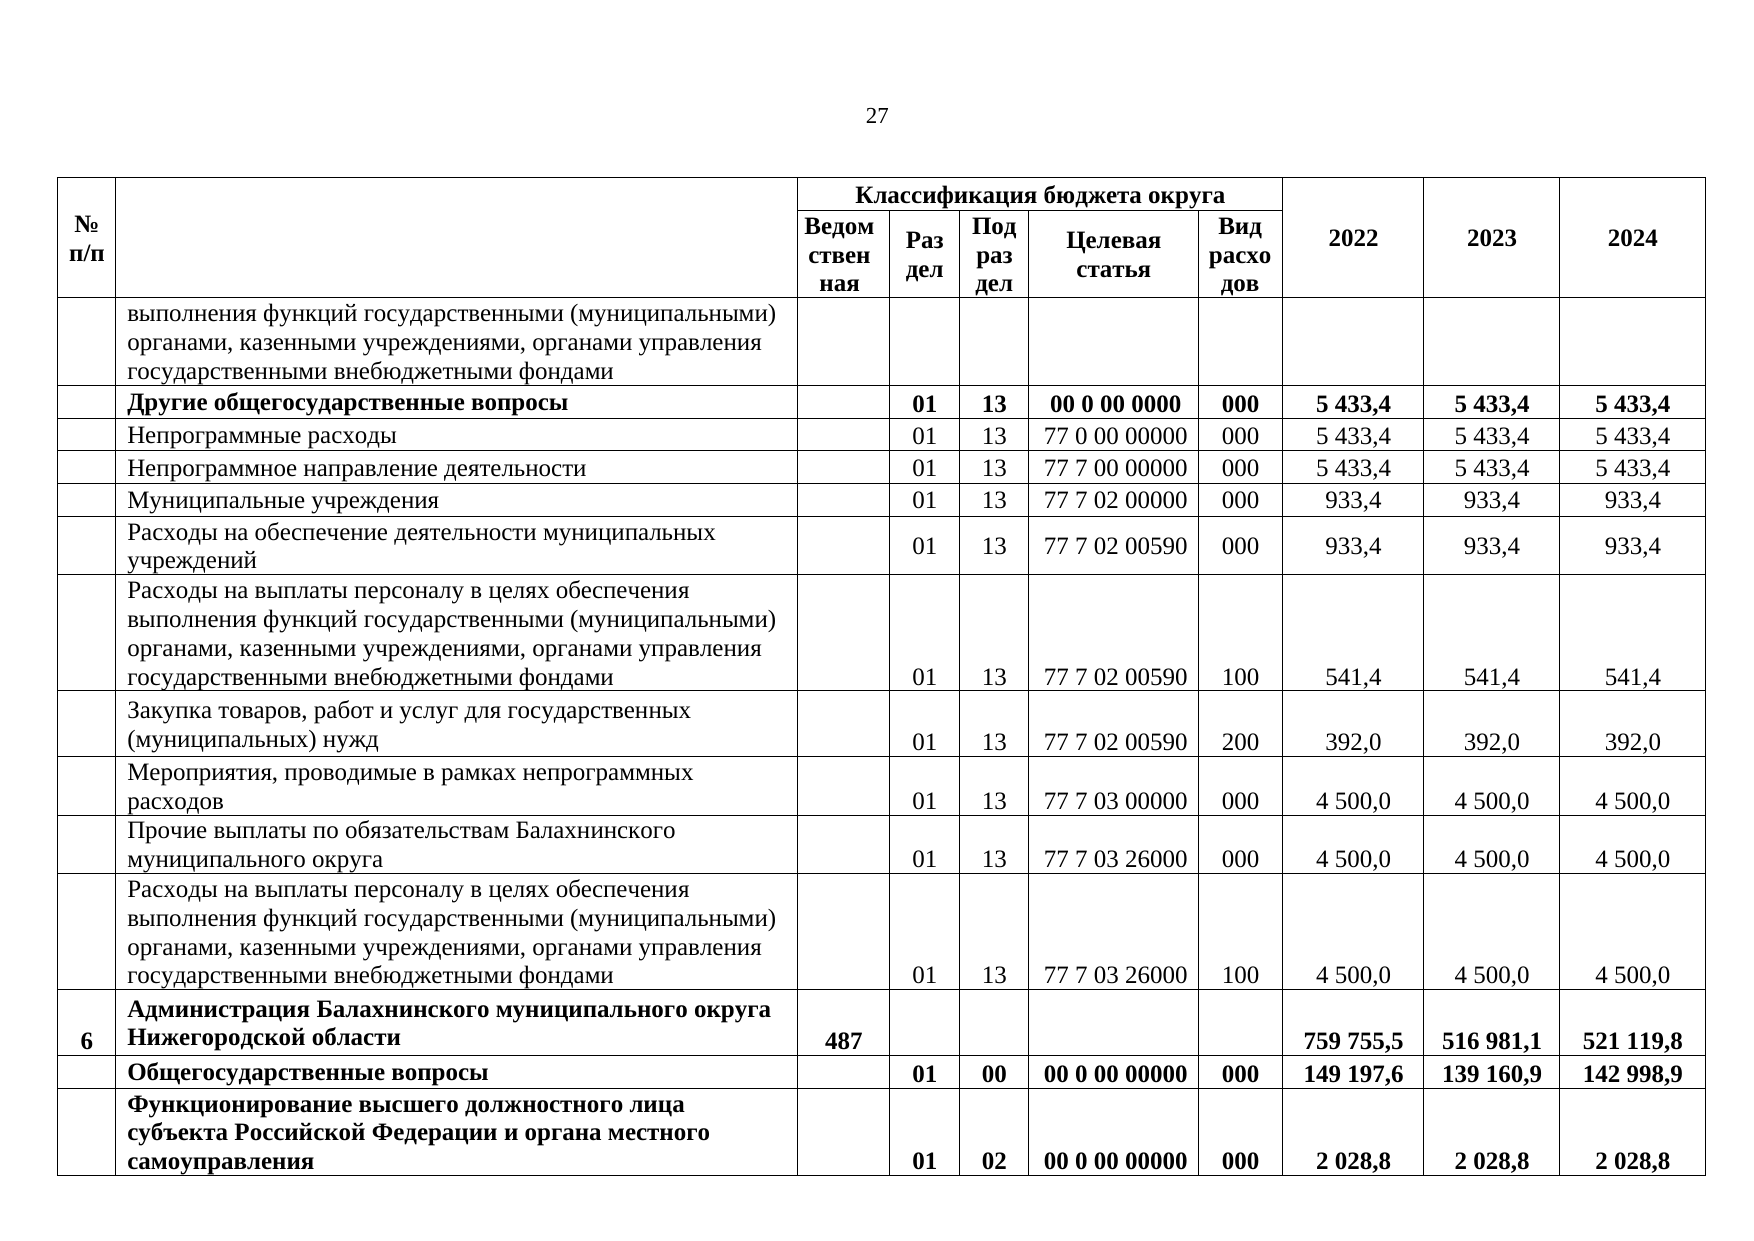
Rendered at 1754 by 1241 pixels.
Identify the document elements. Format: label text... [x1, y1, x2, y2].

table_cell Вид расхо дов [1199, 211, 1282, 297]
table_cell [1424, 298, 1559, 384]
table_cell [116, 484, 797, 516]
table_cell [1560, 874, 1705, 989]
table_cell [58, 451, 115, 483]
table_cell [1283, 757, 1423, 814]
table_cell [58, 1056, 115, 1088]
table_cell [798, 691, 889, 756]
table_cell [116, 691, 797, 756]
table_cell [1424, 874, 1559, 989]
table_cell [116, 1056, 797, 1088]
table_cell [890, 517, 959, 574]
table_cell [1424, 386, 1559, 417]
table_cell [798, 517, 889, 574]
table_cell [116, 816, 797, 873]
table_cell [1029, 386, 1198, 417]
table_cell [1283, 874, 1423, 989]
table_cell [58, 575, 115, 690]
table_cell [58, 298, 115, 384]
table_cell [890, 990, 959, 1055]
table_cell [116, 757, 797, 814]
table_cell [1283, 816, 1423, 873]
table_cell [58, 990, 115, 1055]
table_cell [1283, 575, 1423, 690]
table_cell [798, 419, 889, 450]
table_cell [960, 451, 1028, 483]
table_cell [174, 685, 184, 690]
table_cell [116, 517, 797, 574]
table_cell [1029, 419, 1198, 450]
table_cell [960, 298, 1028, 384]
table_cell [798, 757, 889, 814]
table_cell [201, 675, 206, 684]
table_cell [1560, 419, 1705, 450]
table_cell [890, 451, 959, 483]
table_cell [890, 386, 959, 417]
table_header [116, 178, 797, 297]
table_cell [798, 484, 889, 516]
table_cell Целевая статья [1029, 211, 1198, 297]
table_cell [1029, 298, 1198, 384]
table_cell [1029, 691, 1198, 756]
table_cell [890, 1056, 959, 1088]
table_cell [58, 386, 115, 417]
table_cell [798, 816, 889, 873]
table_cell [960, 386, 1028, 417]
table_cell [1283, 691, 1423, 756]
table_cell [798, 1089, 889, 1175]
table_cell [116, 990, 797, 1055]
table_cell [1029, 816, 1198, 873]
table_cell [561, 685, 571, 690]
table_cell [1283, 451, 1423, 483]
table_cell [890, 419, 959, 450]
table_cell Ведом ствен ная [798, 211, 889, 297]
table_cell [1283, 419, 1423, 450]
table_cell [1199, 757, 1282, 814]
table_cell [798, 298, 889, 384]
table_header 2023 [1424, 178, 1559, 297]
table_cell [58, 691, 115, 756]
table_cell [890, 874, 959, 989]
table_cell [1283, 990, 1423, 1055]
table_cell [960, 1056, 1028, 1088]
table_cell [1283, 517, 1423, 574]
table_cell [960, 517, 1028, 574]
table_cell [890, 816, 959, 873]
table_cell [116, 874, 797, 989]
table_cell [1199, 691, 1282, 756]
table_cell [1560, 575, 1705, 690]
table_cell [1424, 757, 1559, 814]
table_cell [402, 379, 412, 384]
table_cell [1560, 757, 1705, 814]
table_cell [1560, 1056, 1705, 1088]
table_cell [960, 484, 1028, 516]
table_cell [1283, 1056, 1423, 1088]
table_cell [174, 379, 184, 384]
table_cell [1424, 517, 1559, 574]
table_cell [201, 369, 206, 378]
table_header 2022 [1283, 178, 1423, 297]
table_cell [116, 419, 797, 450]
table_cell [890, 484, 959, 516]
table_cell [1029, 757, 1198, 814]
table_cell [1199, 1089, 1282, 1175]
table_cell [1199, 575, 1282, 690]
table_cell Раз дел [890, 211, 959, 297]
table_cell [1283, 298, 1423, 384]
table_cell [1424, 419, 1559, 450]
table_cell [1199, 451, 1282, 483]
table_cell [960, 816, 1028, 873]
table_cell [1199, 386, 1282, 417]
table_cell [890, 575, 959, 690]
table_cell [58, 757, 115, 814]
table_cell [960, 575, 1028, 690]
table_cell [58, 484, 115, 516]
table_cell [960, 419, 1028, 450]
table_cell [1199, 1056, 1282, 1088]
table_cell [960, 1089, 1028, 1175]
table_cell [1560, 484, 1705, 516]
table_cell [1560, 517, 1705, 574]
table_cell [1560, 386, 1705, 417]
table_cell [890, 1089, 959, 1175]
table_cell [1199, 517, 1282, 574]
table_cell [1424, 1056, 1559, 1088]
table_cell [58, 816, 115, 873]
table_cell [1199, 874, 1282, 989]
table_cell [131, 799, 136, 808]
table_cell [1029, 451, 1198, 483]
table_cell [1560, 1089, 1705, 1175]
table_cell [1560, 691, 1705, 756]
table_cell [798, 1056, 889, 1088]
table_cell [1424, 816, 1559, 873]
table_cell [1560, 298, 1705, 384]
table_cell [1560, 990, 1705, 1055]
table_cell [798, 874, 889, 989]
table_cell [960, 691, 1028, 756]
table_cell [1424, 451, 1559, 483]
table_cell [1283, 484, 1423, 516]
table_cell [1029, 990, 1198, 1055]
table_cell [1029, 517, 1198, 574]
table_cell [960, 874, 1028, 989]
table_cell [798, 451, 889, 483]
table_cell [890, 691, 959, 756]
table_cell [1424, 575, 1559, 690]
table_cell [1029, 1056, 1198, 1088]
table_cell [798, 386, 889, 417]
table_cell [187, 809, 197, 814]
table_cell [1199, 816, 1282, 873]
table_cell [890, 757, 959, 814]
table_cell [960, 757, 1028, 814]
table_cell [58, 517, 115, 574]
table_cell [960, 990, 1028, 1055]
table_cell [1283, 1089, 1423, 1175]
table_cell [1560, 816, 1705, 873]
table_header Классификация бюджета округа [798, 178, 1282, 210]
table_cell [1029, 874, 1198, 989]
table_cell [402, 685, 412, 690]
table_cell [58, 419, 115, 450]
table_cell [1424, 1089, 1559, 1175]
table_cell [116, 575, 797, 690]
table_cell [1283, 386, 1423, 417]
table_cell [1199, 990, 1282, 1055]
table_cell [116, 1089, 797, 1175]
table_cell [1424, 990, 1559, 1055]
table_header 2024 [1560, 178, 1705, 297]
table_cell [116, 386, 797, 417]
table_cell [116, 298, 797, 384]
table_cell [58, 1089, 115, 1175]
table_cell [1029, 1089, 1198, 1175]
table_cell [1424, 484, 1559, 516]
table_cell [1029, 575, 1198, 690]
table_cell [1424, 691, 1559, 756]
table_cell Под раз дел [960, 211, 1028, 297]
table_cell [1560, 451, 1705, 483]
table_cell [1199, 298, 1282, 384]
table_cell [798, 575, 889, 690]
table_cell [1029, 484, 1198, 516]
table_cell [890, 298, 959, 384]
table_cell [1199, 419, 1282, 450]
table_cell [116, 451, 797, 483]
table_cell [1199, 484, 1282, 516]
table_header № п/п [58, 178, 115, 297]
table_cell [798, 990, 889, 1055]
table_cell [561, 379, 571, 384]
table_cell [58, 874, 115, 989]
